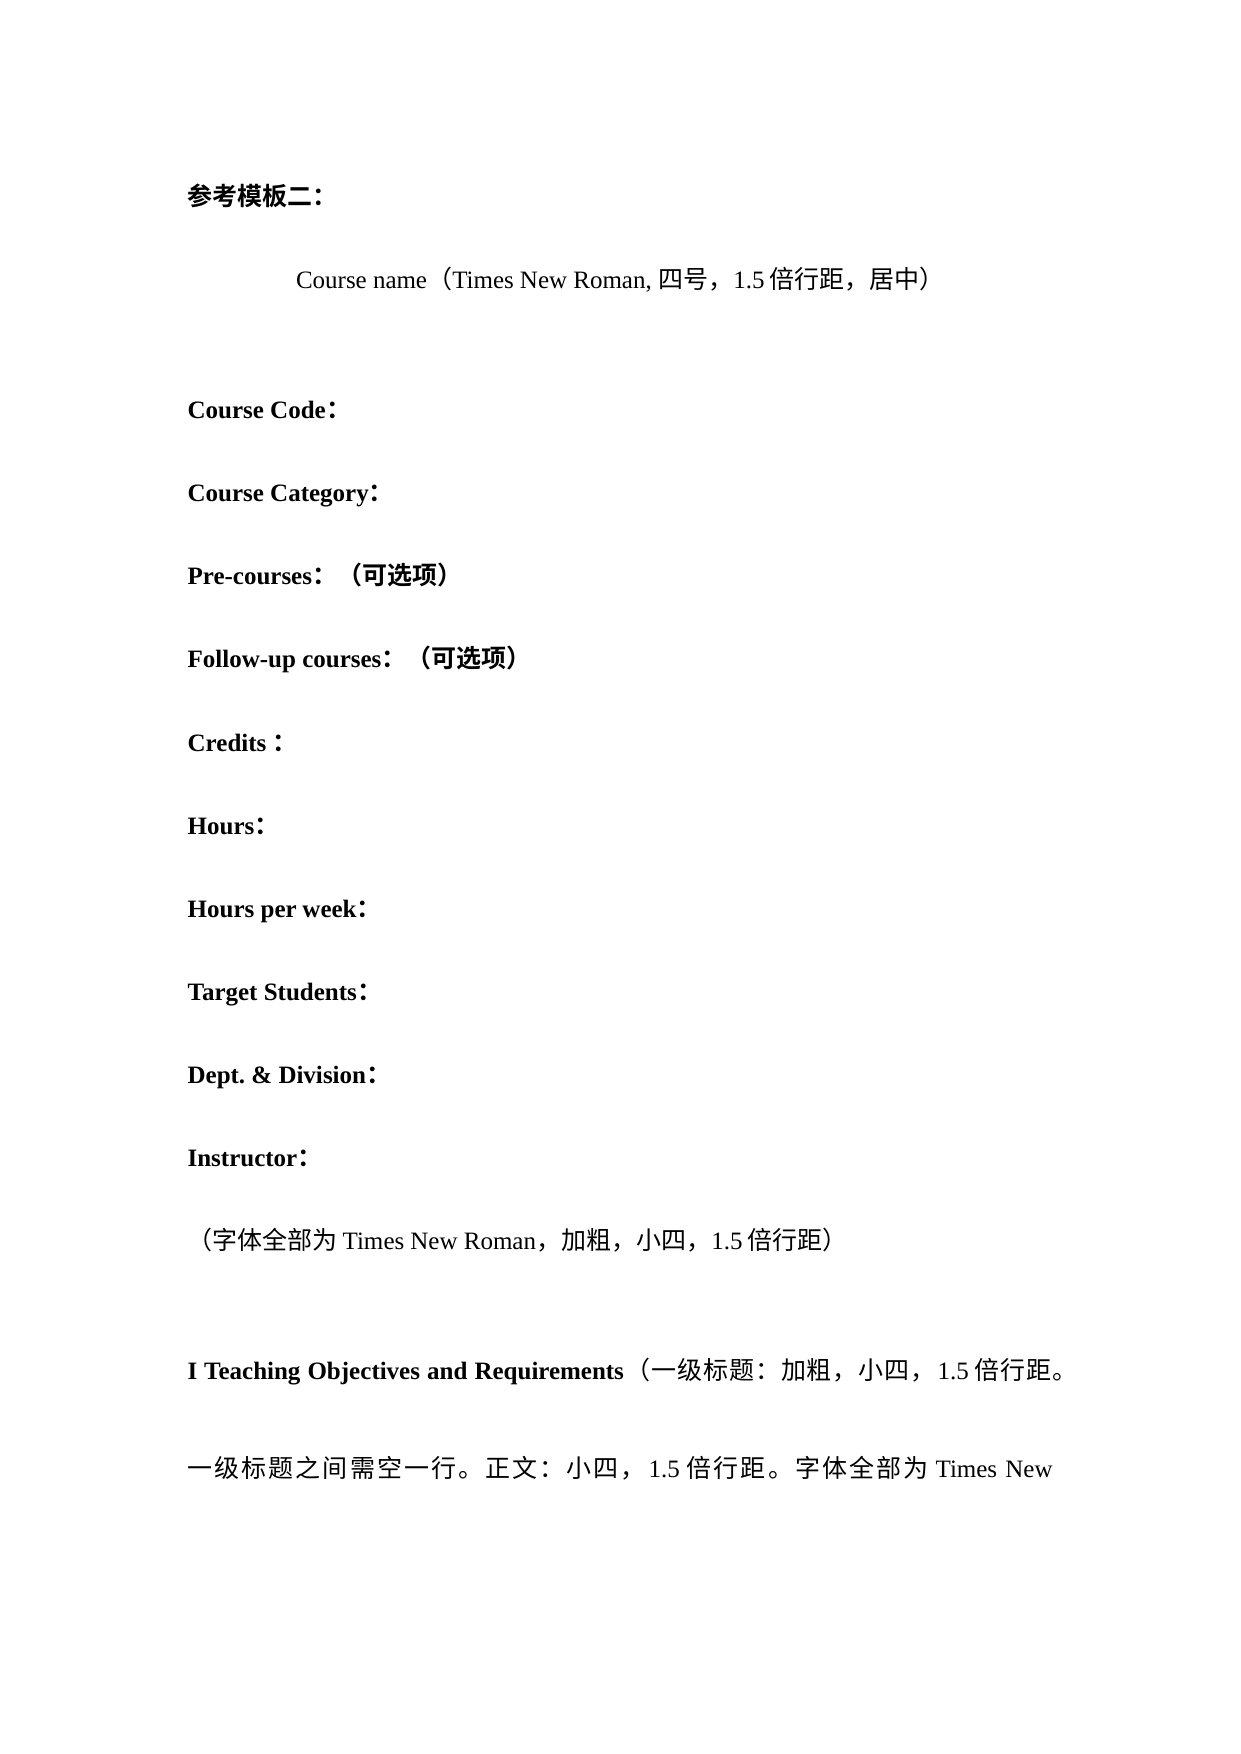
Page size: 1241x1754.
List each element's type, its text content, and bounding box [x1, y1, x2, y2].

text Hours per week： [187, 874, 1053, 939]
text （字体全部为Times New Roman，加粗，小四，1.5倍行距） [187, 1206, 1053, 1271]
text Instructor： [187, 1123, 1053, 1188]
text Course Code： [187, 375, 1053, 440]
text 参考模板二： [187, 162, 1053, 227]
text Hours： [187, 791, 1053, 856]
text Follow-up courses：（可选项） [187, 624, 1053, 689]
text Course name（Times New Roman, 四号，1.5倍行距，居中） [187, 245, 1053, 310]
text Credits ： [187, 708, 1053, 773]
text Target Students： [187, 957, 1053, 1022]
text Course Category： [187, 458, 1053, 523]
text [187, 1336, 1053, 1499]
text Dept. & Division： [187, 1040, 1053, 1105]
text Pre-courses：（可选项） [187, 541, 1053, 606]
